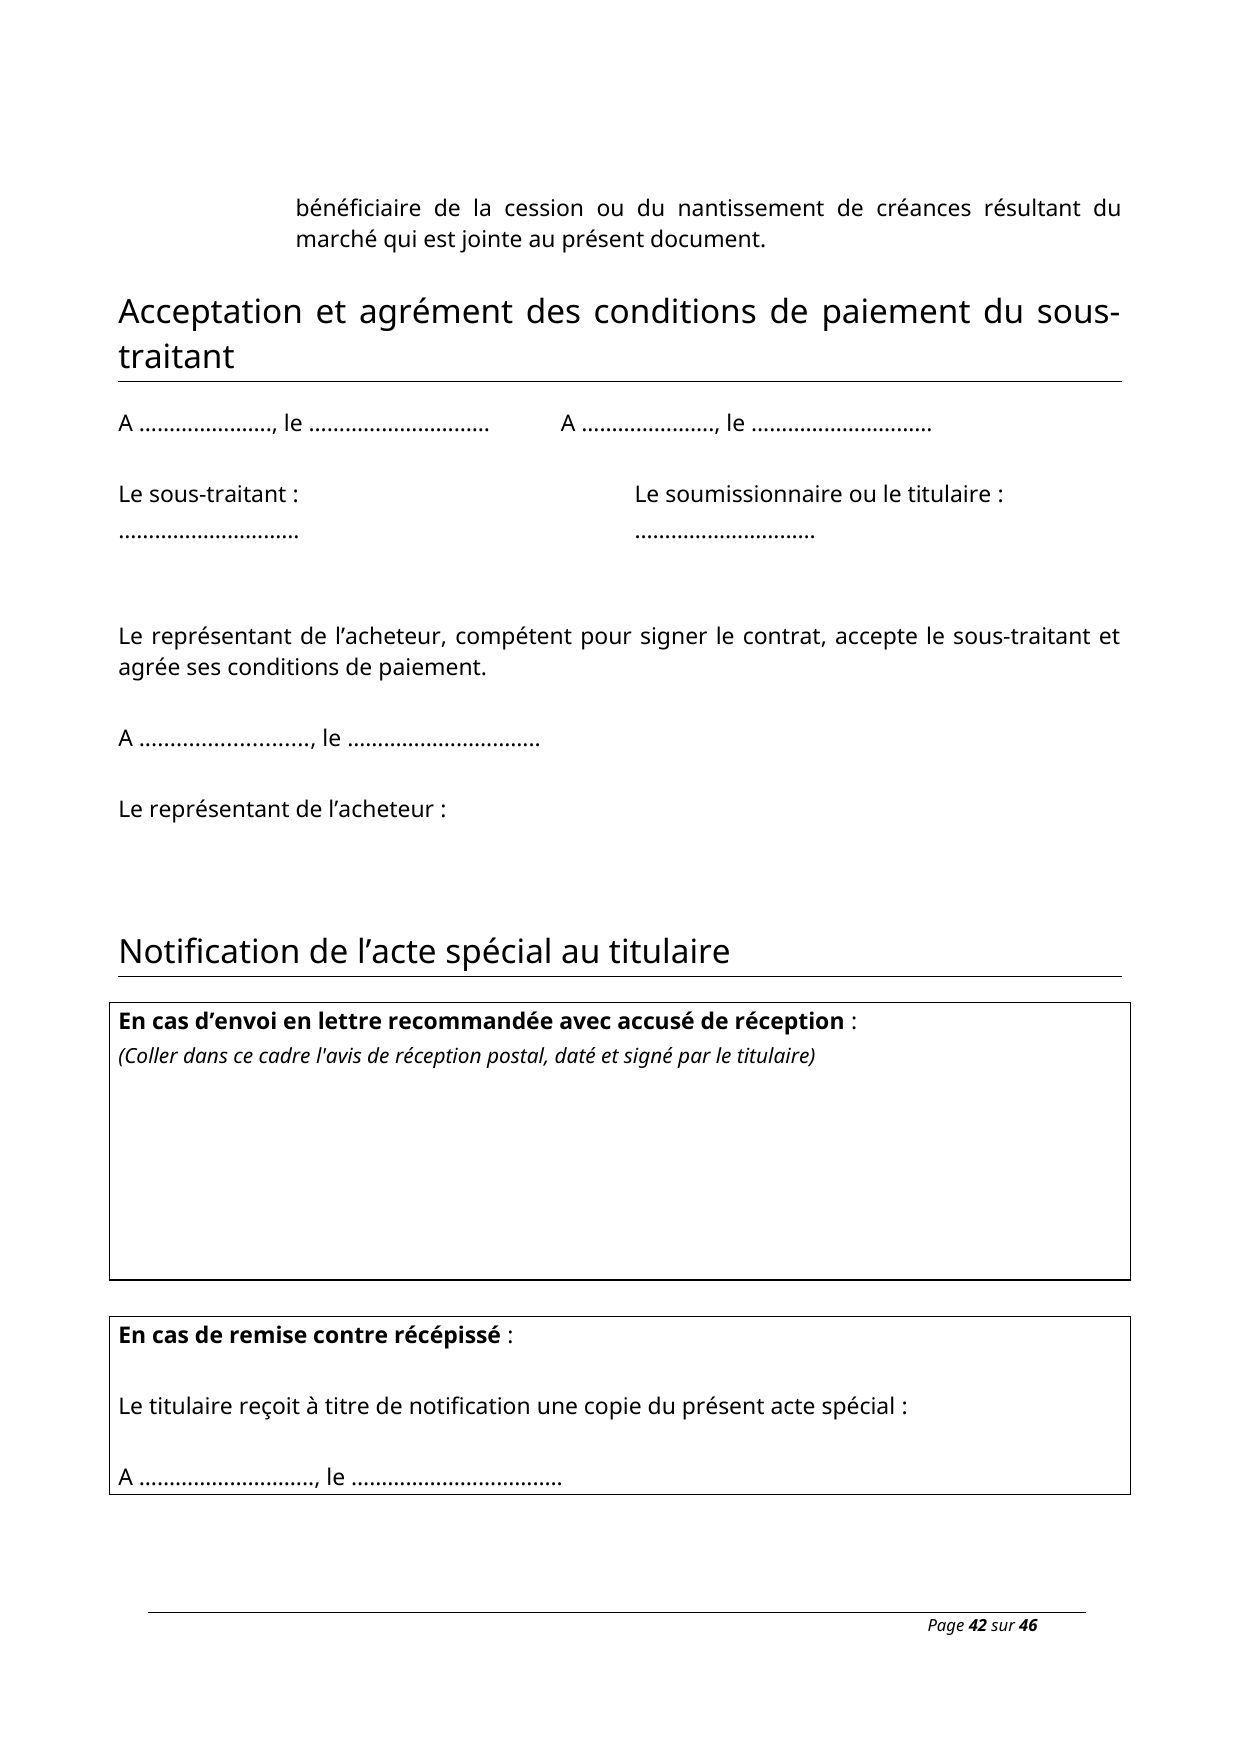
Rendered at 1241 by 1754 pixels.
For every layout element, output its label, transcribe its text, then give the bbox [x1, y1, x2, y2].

text Acceptation et agrément des conditions de paiement du sous-traitant [118, 288, 1122, 381]
text Le représentant de l’acheteur, compétent pour signer le contrat, accepte le sous-traitant et agrée ses conditions de paiement. [118, 620, 1122, 682]
text Le sous-traitant : Le soumissionnaire ou le titulaire : [118, 478, 1122, 509]
text Notification de l’acte spécial au titulaire [118, 928, 1122, 976]
text En cas d’envoi en lettre recommandée avec accusé de réception : [110, 1003, 1130, 1037]
text En cas de remise contre récépissé : [110, 1317, 1130, 1350]
text ………………………… ………………………… [118, 513, 1122, 545]
text Le titulaire reçoit à titre de notification une copie du présent acte spécial : [110, 1387, 1130, 1421]
text A , le ………………………….. [118, 722, 1122, 753]
text (Coller dans ce cadre l'avis de réception postal, daté et signé par le titulaire) [110, 1038, 1130, 1069]
text A ……………………….., le …………………………….. [110, 1458, 1130, 1494]
text Le représentant de l’acheteur : [118, 793, 1122, 824]
text A …………………., le ………………………… A …………………., le ………………………… [118, 407, 1122, 438]
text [118, 192, 1122, 254]
